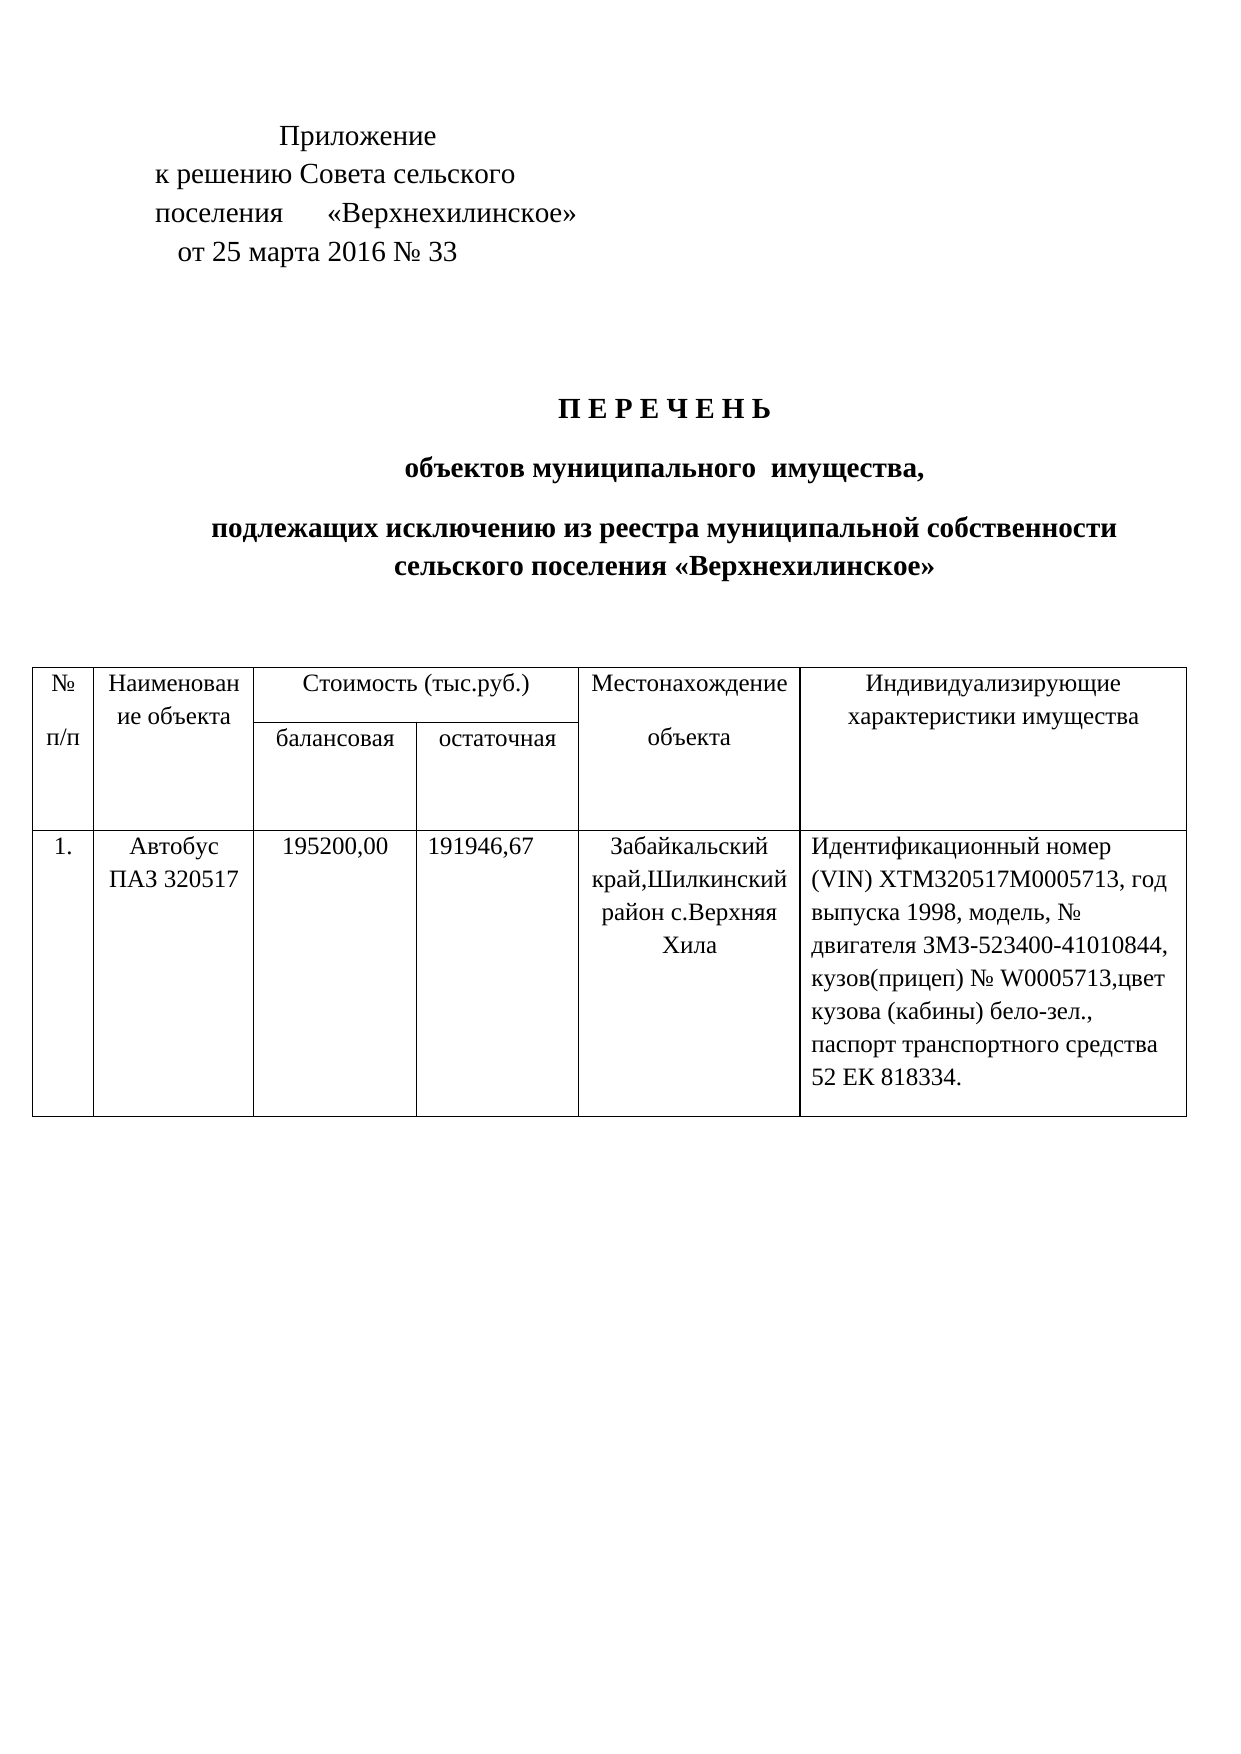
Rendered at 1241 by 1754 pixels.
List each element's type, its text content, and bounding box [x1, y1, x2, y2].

table_cell Идентификационный номер (VIN) XTM320517M0005713, год выпуска 1998, модель, № двигателя ЗМЗ-523400-41010844, кузов(прицеп) № W0005713,цвет кузова (кабины) бело-зел., паспорт транспортного средства 52 ЕК 818334. [801, 831, 1186, 1116]
table_header Индивидуализирующие характеристики имущества [801, 668, 1186, 830]
table_header Местонахождение объекта [579, 668, 799, 830]
table_cell 191946,67 [417, 831, 578, 1116]
table_cell балансовая [254, 723, 416, 830]
table_header Стоимость (тыс.руб.) [254, 668, 578, 722]
text от 25 марта 2016 № 33 [177, 234, 1152, 267]
table_cell 195200,00 [254, 831, 416, 1116]
table_cell 1. [33, 831, 93, 1116]
table_header № п/п [33, 668, 93, 830]
table_cell остаточная [417, 723, 578, 830]
table_header Наименование объекта [94, 668, 253, 830]
text к решению Совета сельского [148, 157, 1152, 190]
text Приложение [148, 118, 1152, 152]
table_cell Автобус ПАЗ 320517 [94, 831, 253, 1116]
table_cell Забайкальский край,Шилкинский район с.Верхняя Хила [579, 831, 799, 1116]
text подлежащих исключению из реестра муниципальной собственности сельского поселения «Верхнехилинское» [177, 510, 1152, 582]
text поселения «Верхнехилинское» [148, 195, 1152, 229]
text П Е Р Е Ч Е Н Ь [177, 391, 1152, 424]
text объектов муниципального имущества, [177, 450, 1152, 484]
